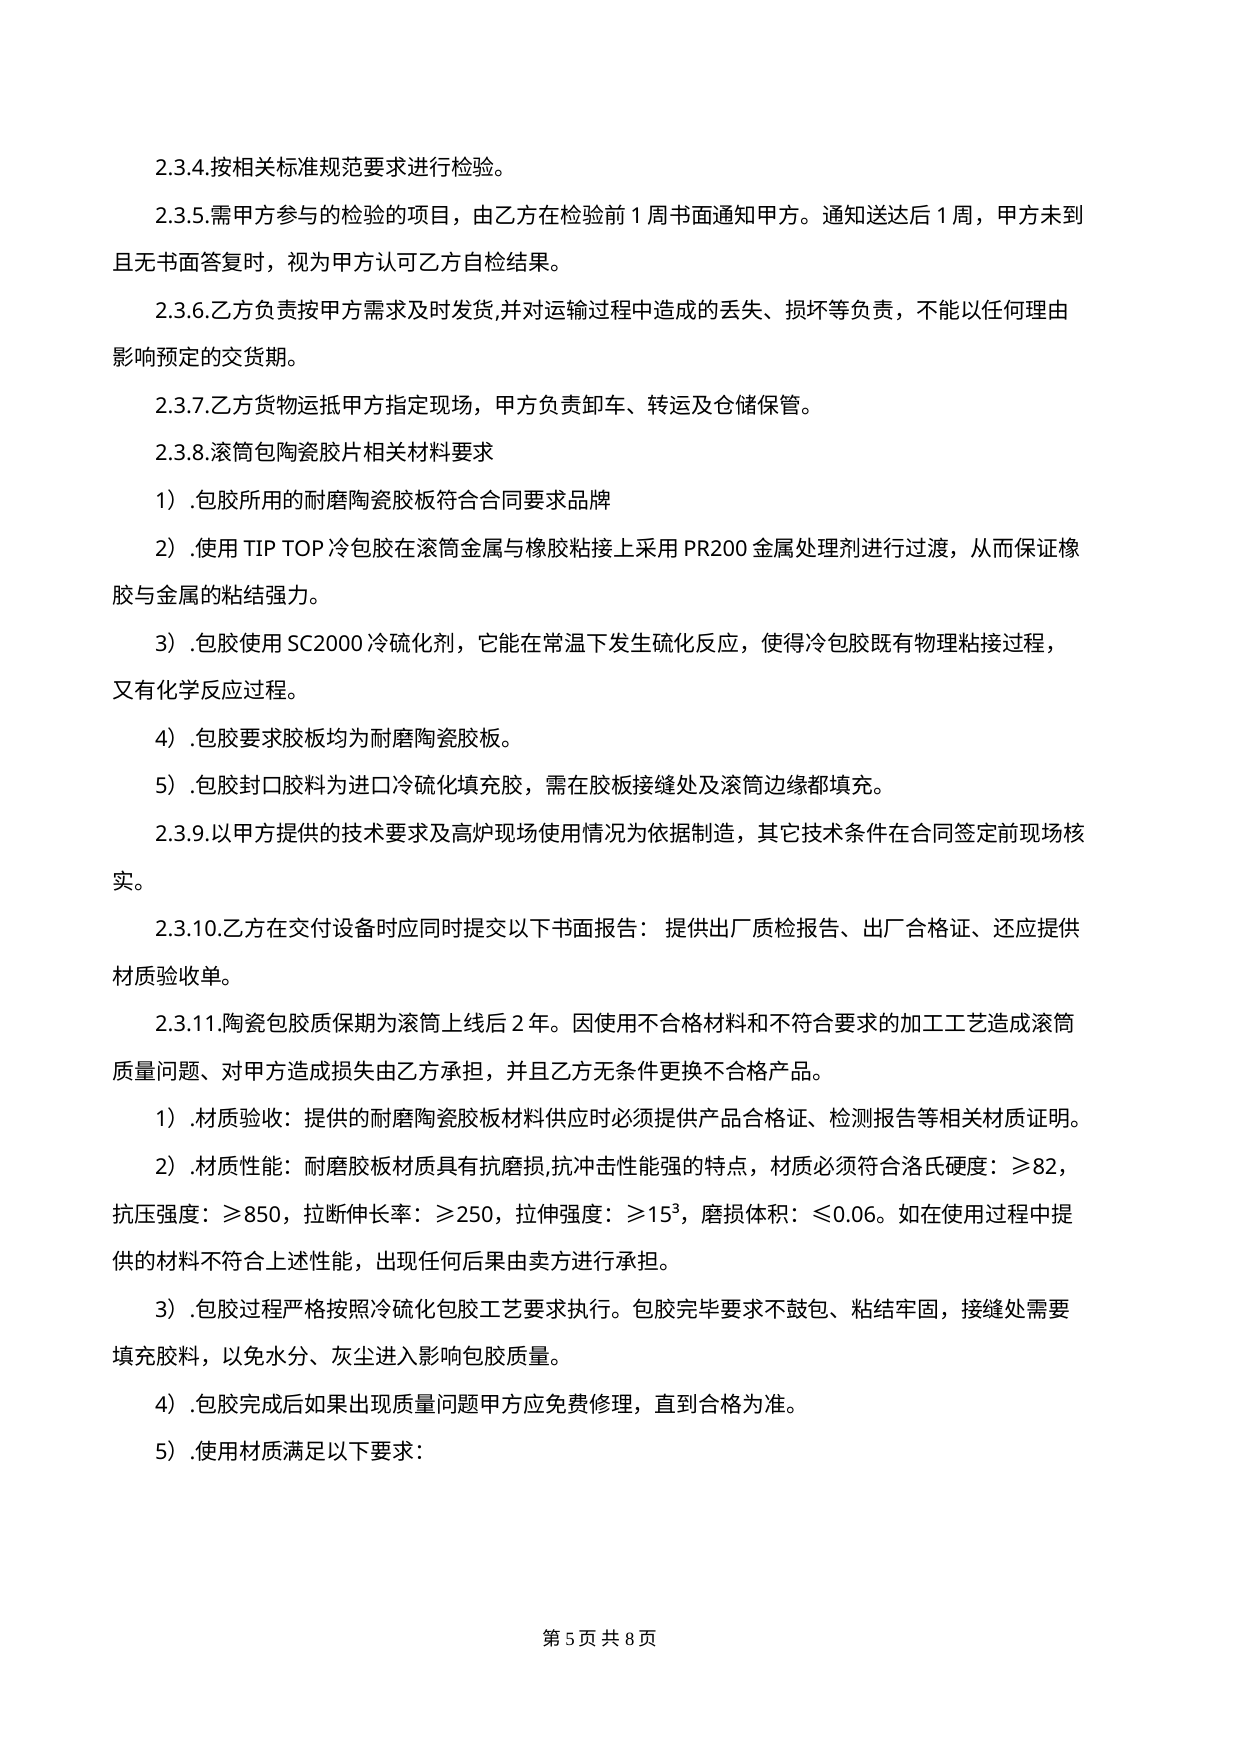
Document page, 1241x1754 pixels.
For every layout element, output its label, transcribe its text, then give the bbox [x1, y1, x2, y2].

text 2.3.4.按相关标准规范要求进行检验。 [112, 150, 1087, 182]
text 4）.包胶要求胶板均为耐磨陶瓷胶板。 [112, 721, 1087, 753]
text 2.3.6.乙方负责按甲方需求及时发货,并对运输过程中造成的丢失、损坏等负责，不能以任何理由影响预定的交货期。 [112, 293, 1087, 372]
text 5）.使用材质满足以下要求： [112, 1434, 1087, 1466]
text 4）.包胶完成后如果出现质量问题甲方应免费修理，直到合格为准。 [112, 1387, 1087, 1418]
text 1）.材质验收：提供的耐磨陶瓷胶板材料供应时必须提供产品合格证、检测报告等相关材质证明。 [112, 1101, 1087, 1133]
text 3）.包胶使用SC2000冷硫化剂，它能在常温下发生硫化反应，使得冷包胶既有物理粘接过程，又有化学反应过程。 [112, 626, 1087, 705]
text 2.3.10.乙方在交付设备时应同时提交以下书面报告： 提供出厂质检报告、出厂合格证、还应提供材质验收单。 [112, 911, 1087, 990]
text 5）.包胶封口胶料为进口冷硫化填充胶，需在胶板接缝处及滚筒边缘都填充。 [112, 768, 1087, 800]
text 1）.包胶所用的耐磨陶瓷胶板符合合同要求品牌 [112, 483, 1087, 515]
text 2.3.7.乙方货物运抵甲方指定现场，甲方负责卸车、转运及仓储保管。 [112, 388, 1087, 419]
text 2.3.5.需甲方参与的检验的项目，由乙方在检验前1周书面通知甲方。通知送达后1周，甲方未到且无书面答复时，视为甲方认可乙方自检结果。 [112, 198, 1087, 277]
text 2.3.8.滚筒包陶瓷胶片相关材料要求 [112, 435, 1087, 467]
text 2）.材质性能：耐磨胶板材质具有抗磨损,抗冲击性能强的特点，材质必须符合洛氏硬度：≥82，抗压强度：≥850，拉断伸长率：≥250，拉伸强度：≥15³，磨损体积：≤0.06。如在使用过程中提供的材料不符合上述性能，出现任何后果由卖方进行承担。 [112, 1149, 1087, 1276]
text 2）.使用TIP TOP冷包胶在滚筒金属与橡胶粘接上采用PR200金属处理剂进行过渡，从而保证橡胶与金属的粘结强力。 [112, 531, 1087, 610]
text 2.3.9.以甲方提供的技术要求及高炉现场使用情况为依据制造，其它技术条件在合同签定前现场核实。 [112, 816, 1087, 895]
text 3）.包胶过程严格按照冷硫化包胶工艺要求执行。包胶完毕要求不鼓包、粘结牢固，接缝处需要填充胶料，以免水分、灰尘进入影响包胶质量。 [112, 1292, 1087, 1371]
text 2.3.11.陶瓷包胶质保期为滚筒上线后2年。因使用不合格材料和不符合要求的加工工艺造成滚筒质量问题、对甲方造成损失由乙方承担，并且乙方无条件更换不合格产品。 [112, 1006, 1087, 1086]
